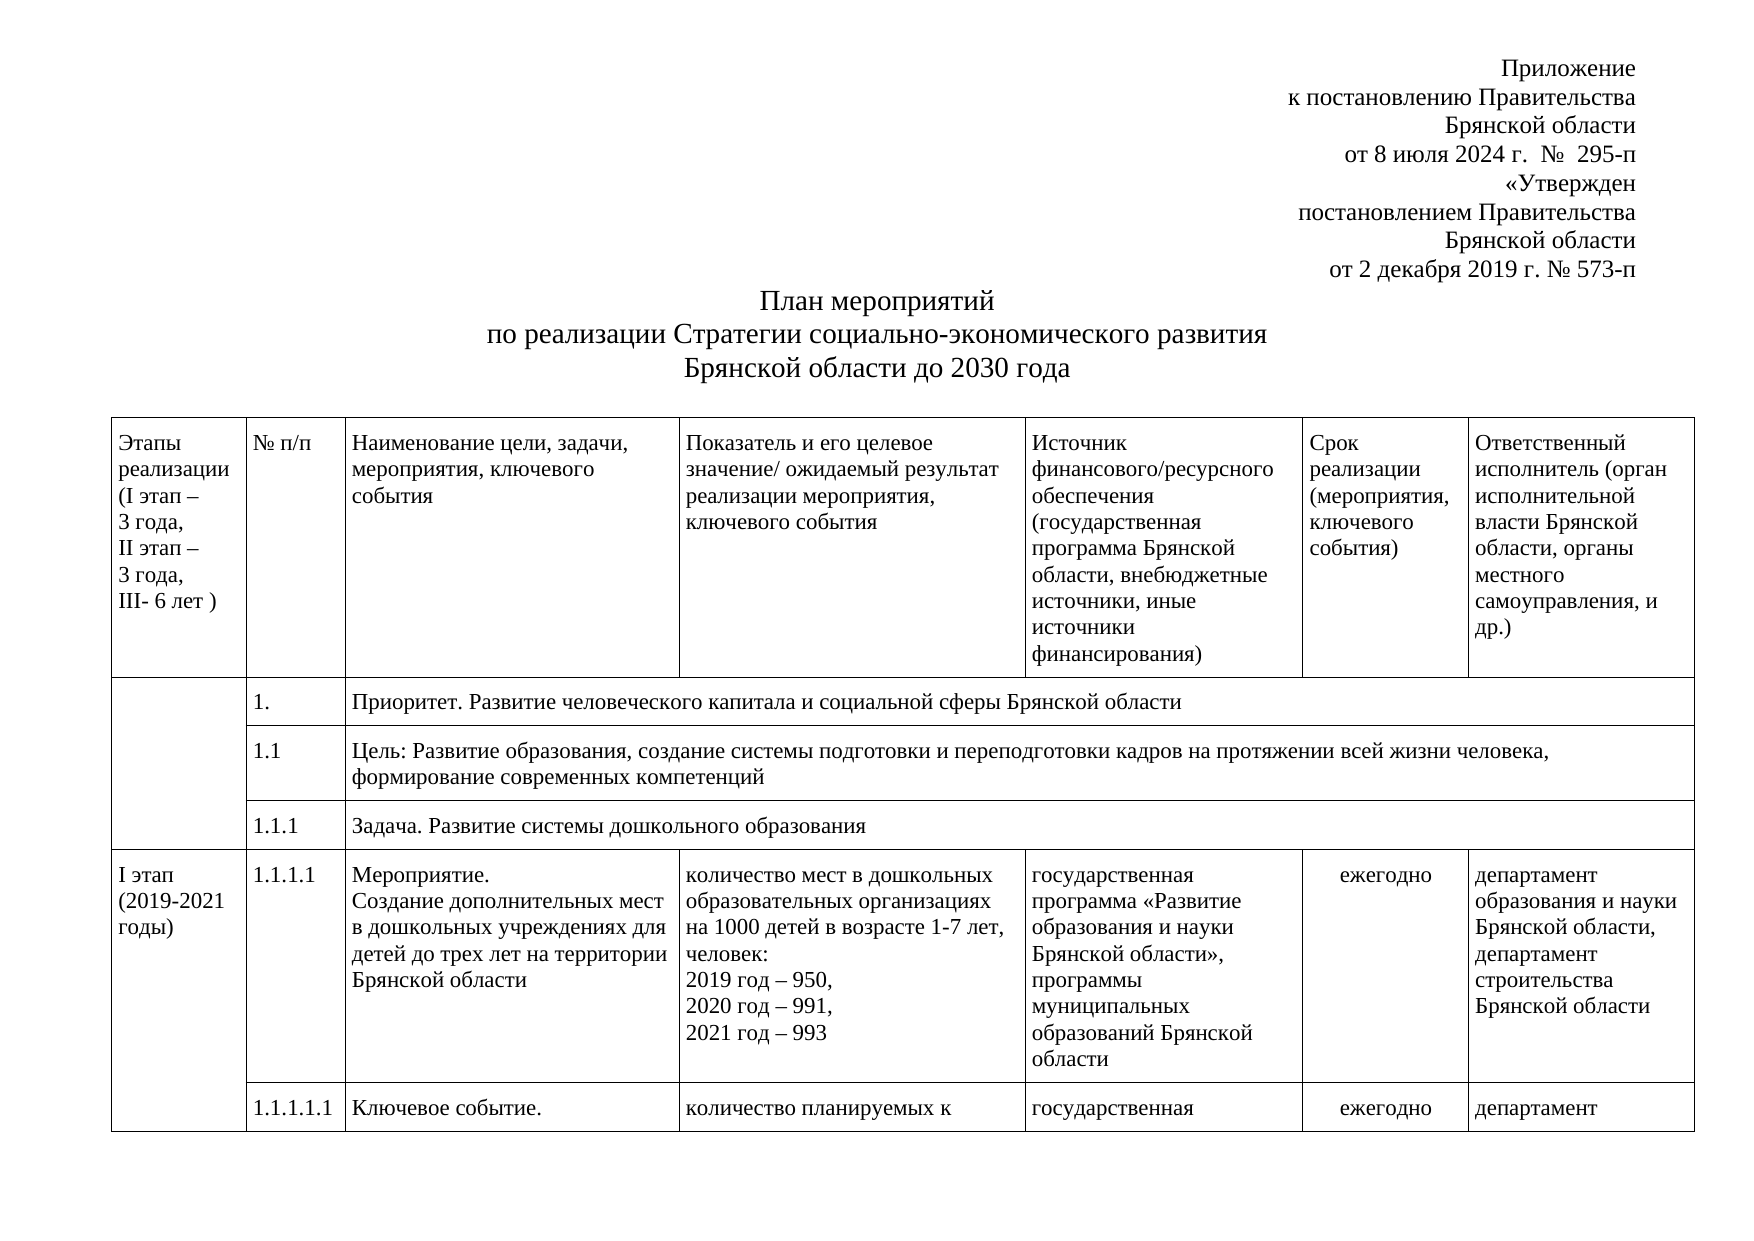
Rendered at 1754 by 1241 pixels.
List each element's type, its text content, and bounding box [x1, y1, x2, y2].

table_header Этапы реализации (I этап – 3 года, II этап – 3 года, III- 6 лет ) [112, 418, 246, 677]
text Брянской области до 2030 года [118, 350, 1636, 384]
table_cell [346, 1083, 679, 1131]
table_header Показатель и его целевое значение/ ожидаемый результат реализации мероприятия, ключевого события [680, 418, 1025, 677]
table_cell ежегодно [1303, 850, 1468, 1082]
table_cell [1026, 1083, 1302, 1131]
text План мероприятий [118, 283, 1636, 317]
table_header Наименование цели, задачи, мероприятия, ключевого события [346, 418, 679, 677]
table_cell количество мест в дошкольных образовательных организациях на 1000 детей в возрасте 1-7 лет, человек: 2019 год – 950, 2020 год – 991, 2021 год – 993 [680, 850, 1025, 1082]
table_cell 1.1.1.1.1 [247, 1083, 345, 1131]
table_header Источник финансового/ресурсного обеспечения (государственная программа Брянской области, внебюджетные источники, иные источники финансирования) [1026, 418, 1302, 677]
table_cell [1469, 1083, 1694, 1131]
table_cell Приоритет. Развитие человеческого капитала и социальной сферы Брянской области [346, 678, 1694, 725]
table_cell департамент образования и науки Брянской области, департамент строительства Брянской области [1469, 850, 1694, 1082]
table_cell Цель: Развитие образования, создание системы подготовки и переподготовки кадров на протяжении всей жизни человека, формирование современных компетенций [346, 726, 1694, 800]
table_header Ответственный исполнитель (орган исполнительной власти Брянской области, органы местного самоуправления, и др.) [1469, 418, 1694, 677]
table_cell 1.1 [247, 726, 345, 800]
table_cell 1.1.1 [247, 801, 345, 849]
table_header Срок реализации (мероприятия, ключевого события) [1303, 418, 1468, 677]
table_cell Задача. Развитие системы дошкольного образования [346, 801, 1694, 849]
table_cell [680, 1083, 1025, 1131]
table_cell [112, 678, 246, 849]
table_header № п/п [247, 418, 345, 677]
table_cell 1.1.1.1 [247, 850, 345, 1082]
table_cell Мероприятие. Создание дополнительных мест в дошкольных учреждениях для детей до трех лет на территории Брянской области [346, 850, 679, 1082]
table_cell государственная программа «Развитие образования и науки Брянской области», программы муниципальных образований Брянской области [1026, 850, 1302, 1082]
table_cell 1. [247, 678, 345, 725]
table_cell ежегодно [1303, 1083, 1468, 1131]
table_cell I этап (2019-2021 годы) [112, 850, 246, 1131]
text по реализации Стратегии социально-экономического развития [118, 317, 1636, 350]
